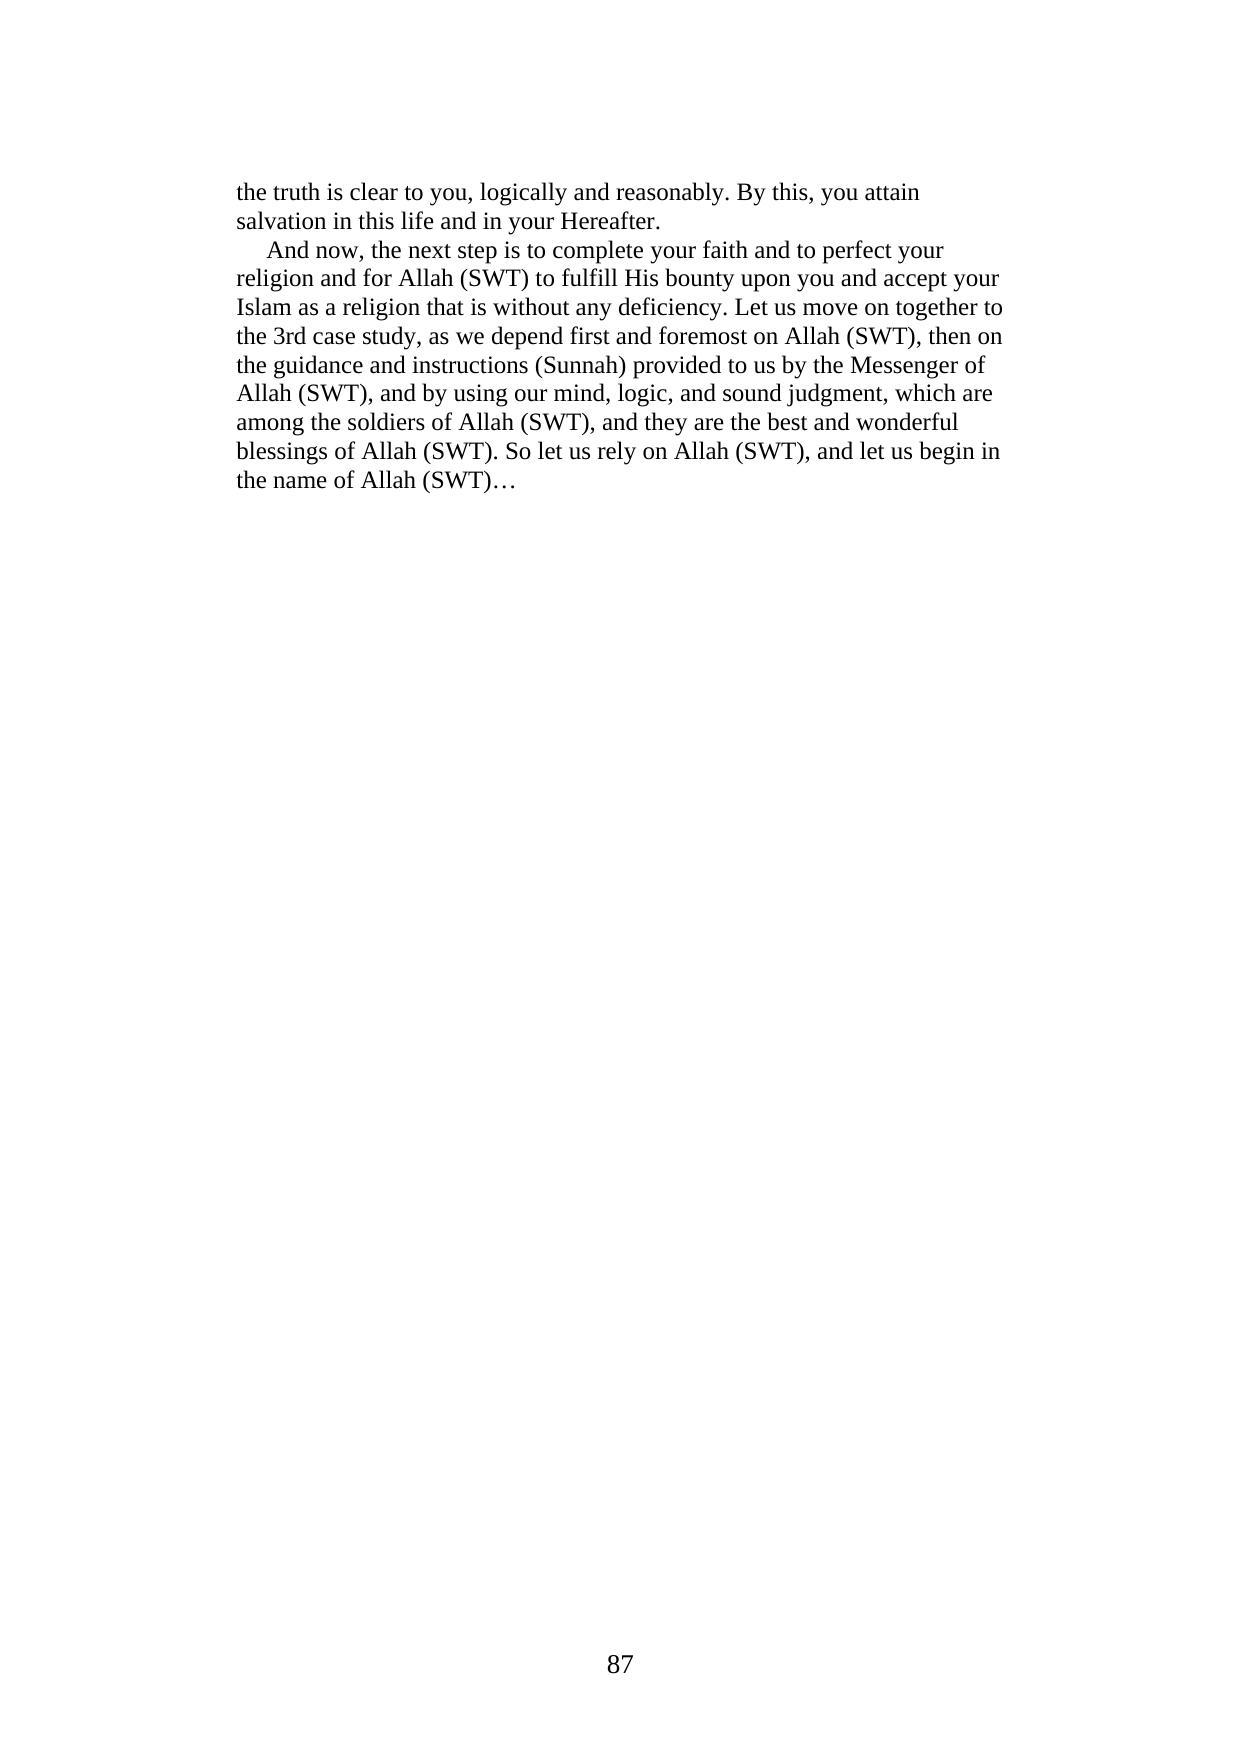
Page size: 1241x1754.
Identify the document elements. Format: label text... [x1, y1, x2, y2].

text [236, 177, 1004, 235]
text And now, the next step is to complete your faith and to perfect your religion and for Allah (SWT) to fulfill His bounty upon you and accept your Islam as a religion that is without any deficiency. Let us move on together to the 3rd case study, as we depend first and foremost on Allah (SWT), then on the guidance and instructions (Sunnah) provided to us by the Messenger of Allah (SWT), and by using our mind, logic, and sound judgment, which are among the soldiers of Allah (SWT), and they are the best and wonderful blessings of Allah (SWT). So let us rely on Allah (SWT), and let us begin in the name of Allah (SWT)… [236, 235, 1004, 493]
